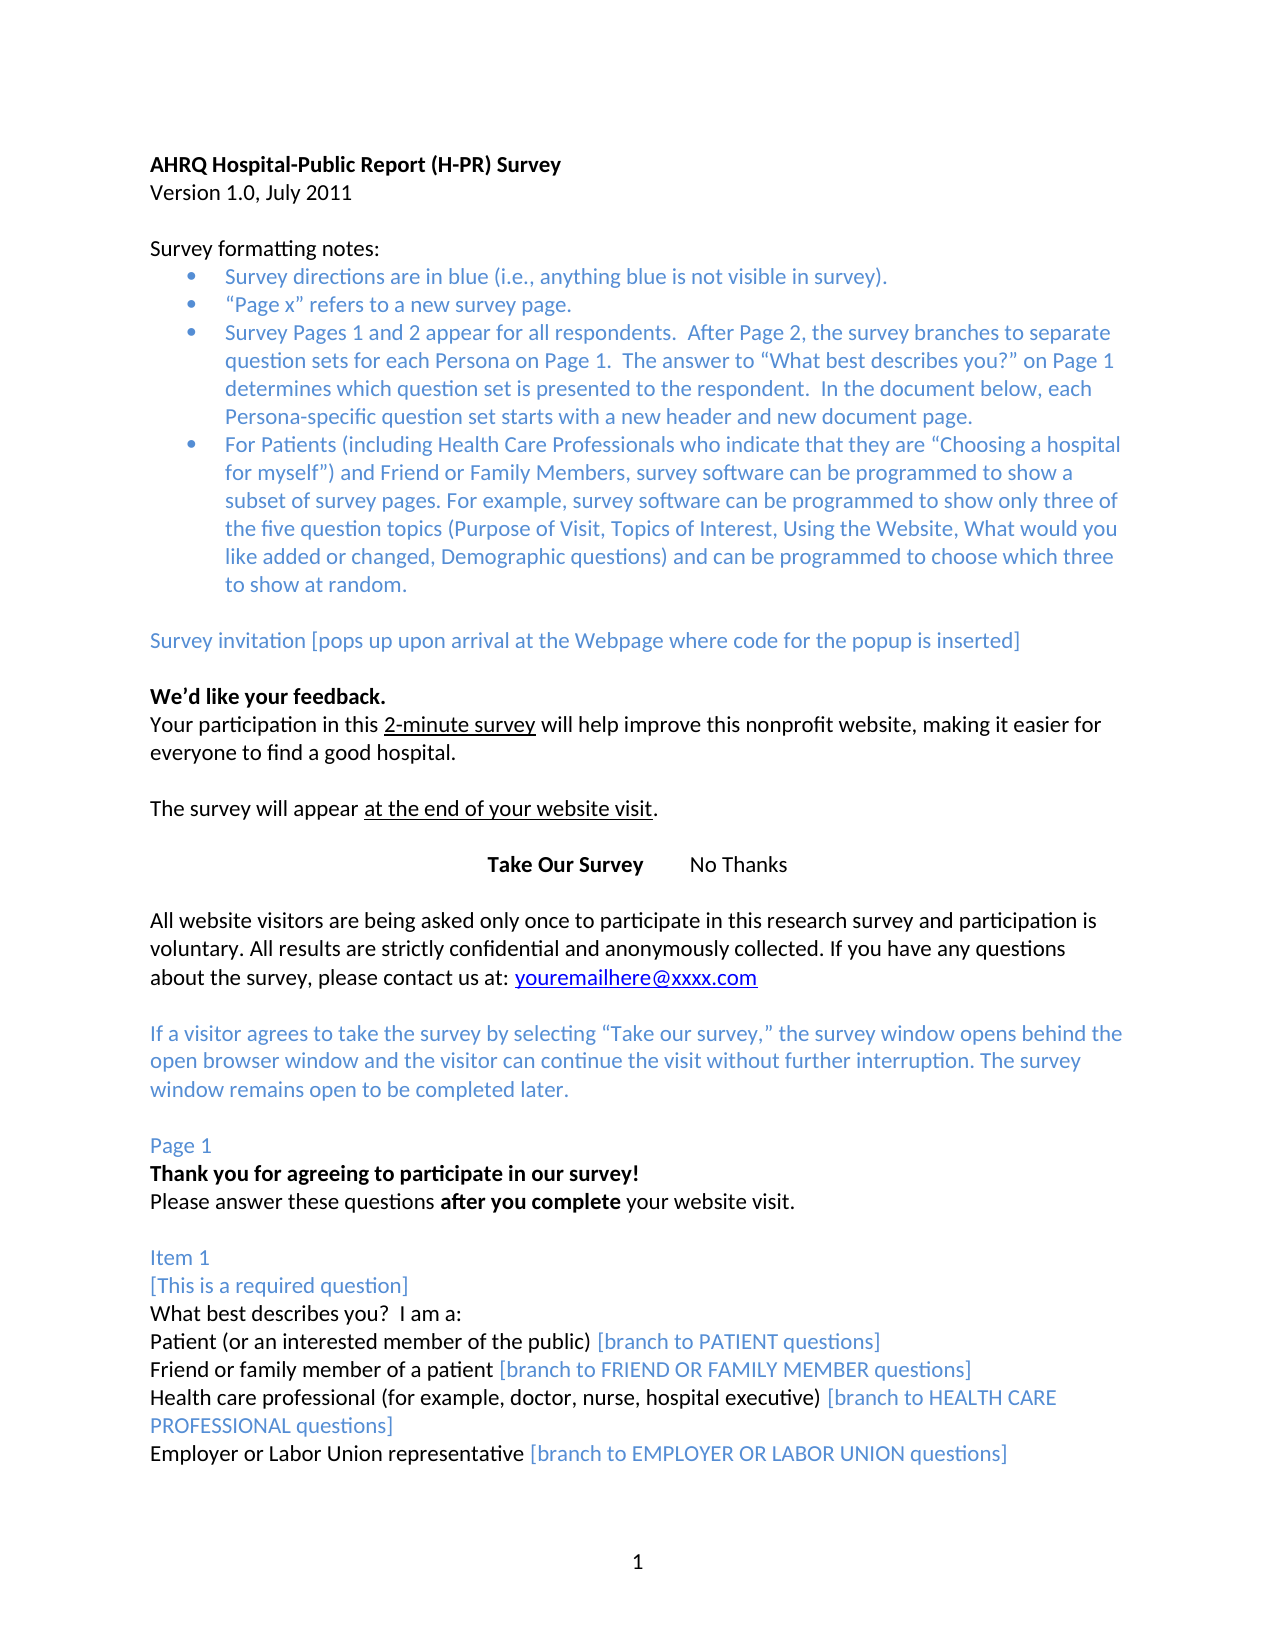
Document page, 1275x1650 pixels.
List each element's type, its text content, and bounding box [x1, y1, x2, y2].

text All website visitors are being asked only once to participate in this research survey and participation is voluntary. All results are strictly confidential and anonymously collected. If you have any questions about the survey, please contact us at: youremailhere@xxxx.com [150, 907, 1125, 991]
text We’d like your feedback. [150, 682, 1125, 710]
text Survey formatting notes: [150, 234, 1125, 262]
text Page 1 [150, 1131, 1125, 1159]
text Item 1 [150, 1243, 1125, 1271]
text Version 1.0, July 2011 [150, 178, 1125, 206]
text What best describes you? I am a: [150, 1299, 1125, 1327]
text Please answer these questions after you complete your website visit. [150, 1187, 1125, 1215]
text Employer or Labor Union representative [branch to EMPLOYER OR LABOR UNION questions] [150, 1439, 1125, 1467]
text Health care professional (for example, doctor, nurse, hospital executive) [branch to HEALTH CARE PROFESSIONAL questions] [150, 1383, 1125, 1439]
list “Page x” refers to a new survey page. [187, 290, 1125, 318]
text Patient (or an interested member of the public) [branch to PATIENT questions] [150, 1327, 1125, 1355]
list Survey Pages 1 and 2 appear for all respondents. After Page 2, the survey branches to separate question sets for each Persona on Page 1. The answer to “What best describes you?” on Page 1 determines which question set is presented to the respondent. In the document below, each Persona-specific question set starts with a new header and new document page. [187, 318, 1125, 430]
text Take Our Survey No Thanks [150, 851, 1125, 878]
list For Patients (including Health Care Professionals who indicate that they are “Choosing a hospital for myself”) and Friend or Family Members, survey software can be programmed to show a subset of survey pages. For example, survey software can be programmed to show only three of the five question topics (Purpose of Visit, Topics of Interest, Using the Website, What would you like added or changed, Demographic questions) and can be programmed to choose which three to show at random. [187, 430, 1125, 598]
text Friend or family member of a patient [branch to FRIEND OR FAMILY MEMBER questions] [150, 1355, 1125, 1383]
text AHRQ Hospital-Public Report (H-PR) Survey [150, 150, 1125, 178]
text The survey will appear at the end of your website visit. [150, 794, 1125, 822]
text Your participation in this 2-minute survey will help improve this nonprofit website, making it easier for everyone to find a good hospital. [150, 710, 1125, 766]
text Thank you for agreeing to participate in our survey! [150, 1159, 1125, 1187]
list Survey directions are in blue (i.e., anything blue is not visible in survey). [187, 262, 1125, 290]
text Survey invitation [pops up upon arrival at the Webpage where code for the popup is inserted] [150, 626, 1125, 654]
text If a visitor agrees to take the survey by selecting “Take our survey,” the survey window opens behind the open browser window and the visitor can continue the visit without further interruption. The survey window remains open to be completed later. [150, 1019, 1125, 1103]
text [This is a required question] [150, 1271, 1125, 1299]
